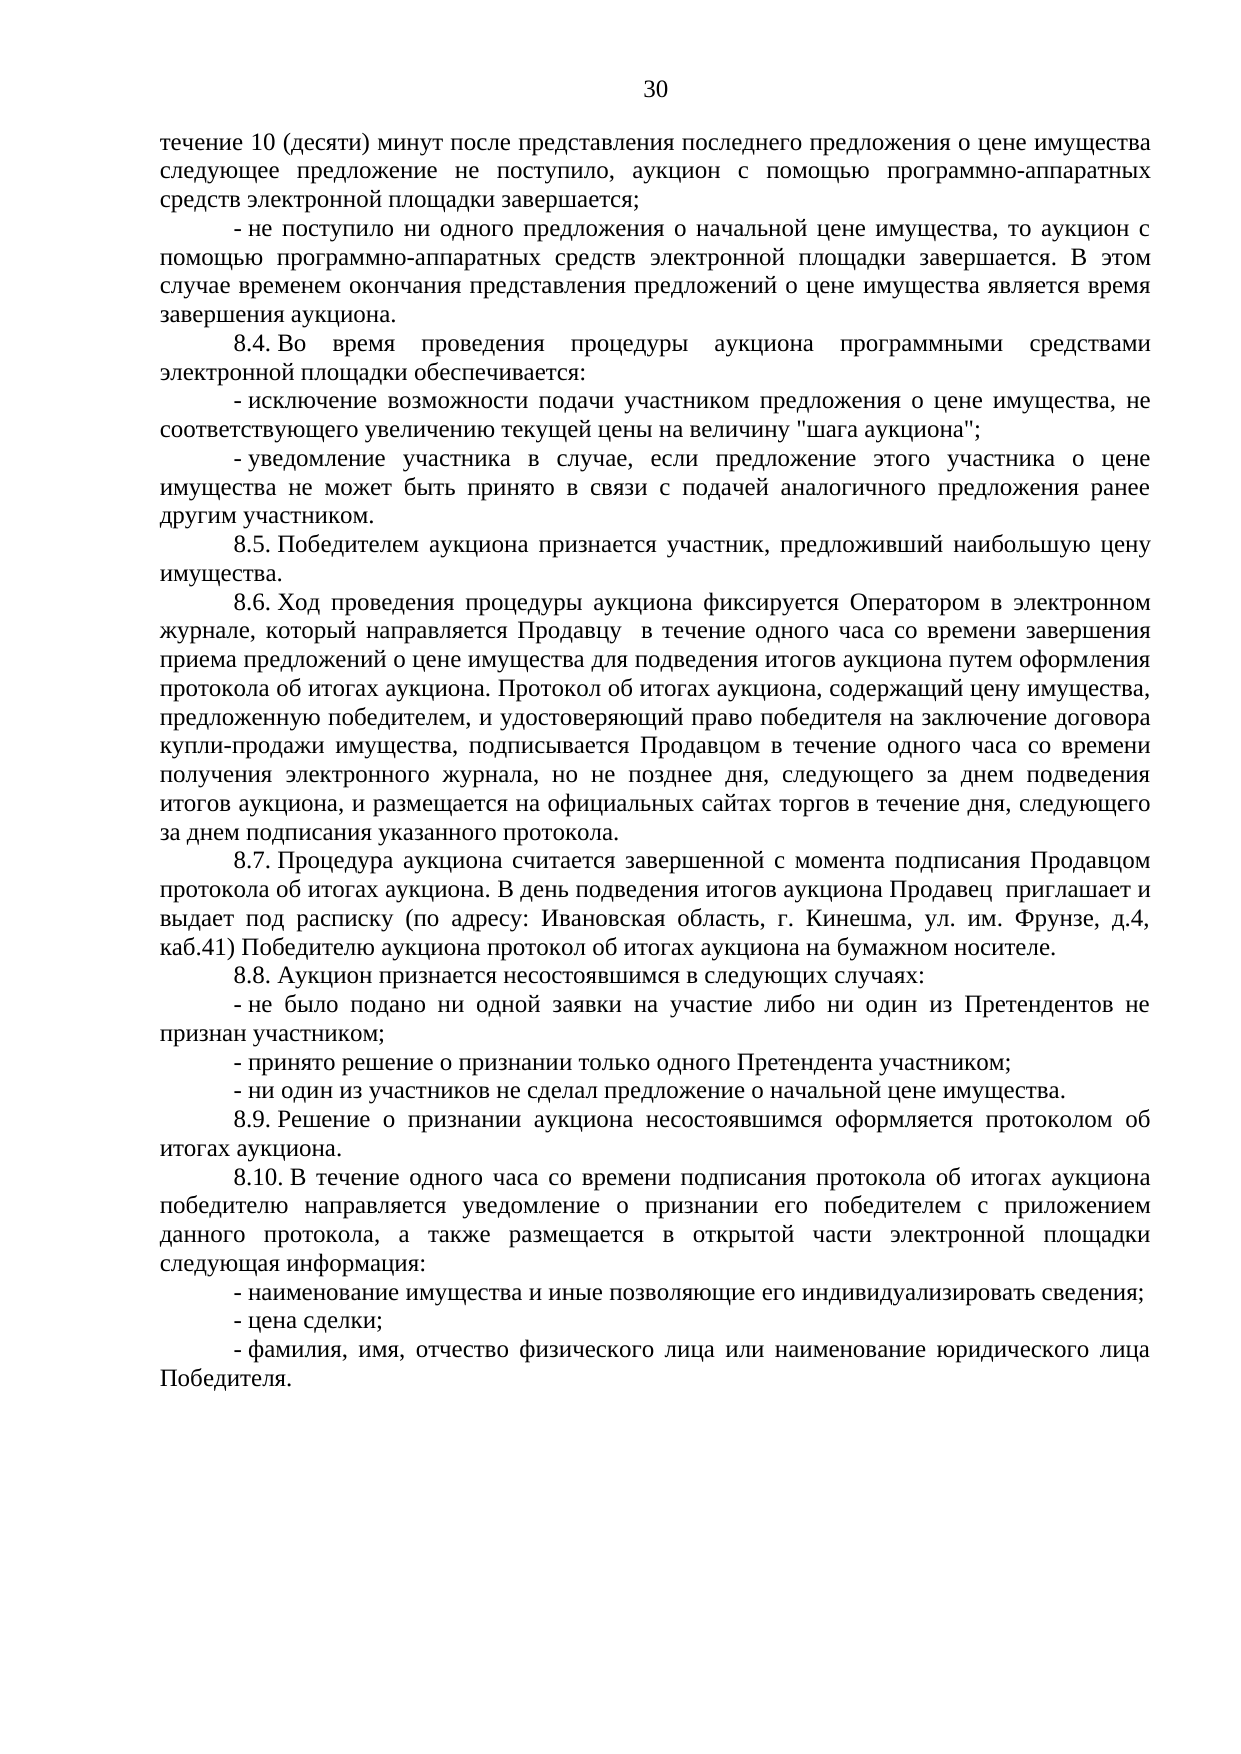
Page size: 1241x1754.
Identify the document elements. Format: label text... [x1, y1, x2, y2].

text 8.4. Во время проведения процедуры аукциона программными средствами электронной площадки обеспечивается: [159, 328, 1152, 385]
text - ни один из участников не сделал предложение о начальной цене имущества. [159, 1075, 1152, 1104]
text 8.7. Процедура аукциона считается завершенной с момента подписания Продавцом протокола об итогах аукциона. В день подведения итогов аукциона Продавец приглашает и выдает под расписку (по адресу: Ивановская область, г. Кинешма, ул. им. Фрунзе, д.4, каб.41) Победителю аукциона протокол об итогах аукциона на бумажном носителе. [159, 845, 1152, 960]
text 8.9. Решение о признании аукциона несостоявшимся оформляется протоколом об итогах аукциона. [159, 1104, 1152, 1162]
text - уведомление участника в случае, если предложение этого участника о цене имущества не может быть принято в связи с подачей аналогичного предложения ранее другим участником. [159, 443, 1152, 529]
text 8.6. Ход проведения процедуры аукциона фиксируется Оператором в электронном журнале, который направляется Продавцу в течение одного часа со времени завершения приема предложений о цене имущества для подведения итогов аукциона путем оформления протокола об итогах аукциона. Протокол об итогах аукциона, содержащий цену имущества, предложенную победителем, и удостоверяющий право победителя на заключение договора купли-продажи имущества, подписывается Продавцом в течение одного часа со времени получения электронного журнала, но не позднее дня, следующего за днем подведения итогов аукциона, и размещается на официальных сайтах торгов в течение дня, следующего за днем подписания указанного протокола. [159, 587, 1152, 845]
text - принято решение о признании только одного Претендента участником; [159, 1047, 1152, 1075]
text - цена сделки; [159, 1305, 1152, 1334]
text 8.5. Победителем аукциона признается участник, предложивший наибольшую цену имущества. [159, 529, 1152, 587]
text - не было подано ни одной заявки на участие либо ни один из Претендентов не признан участником; [159, 989, 1152, 1047]
text - наименование имущества и иные позволяющие его индивидуализировать сведения; [159, 1277, 1152, 1305]
text - фамилия, имя, отчество физического лица или наименование юридического лица Победителя. [159, 1334, 1152, 1392]
text - исключение возможности подачи участником предложения о цене имущества, не соответствующего увеличению текущей цены на величину "шага аукциона"; [159, 385, 1152, 443]
text - не поступило ни одного предложения о начальной цене имущества, то аукцион с помощью программно-аппаратных средств электронной площадки завершается. В этом случае временем окончания представления предложений о цене имущества является время завершения аукциона. [159, 213, 1152, 328]
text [159, 127, 1152, 213]
text 8.10. В течение одного часа со времени подписания протокола об итогах аукциона победителю направляется уведомление о признании его победителем с приложением данного протокола, а также размещается в открытой части электронной площадки следующая информация: [159, 1162, 1152, 1277]
text 8.8. Аукцион признается несостоявшимся в следующих случаях: [159, 960, 1152, 989]
